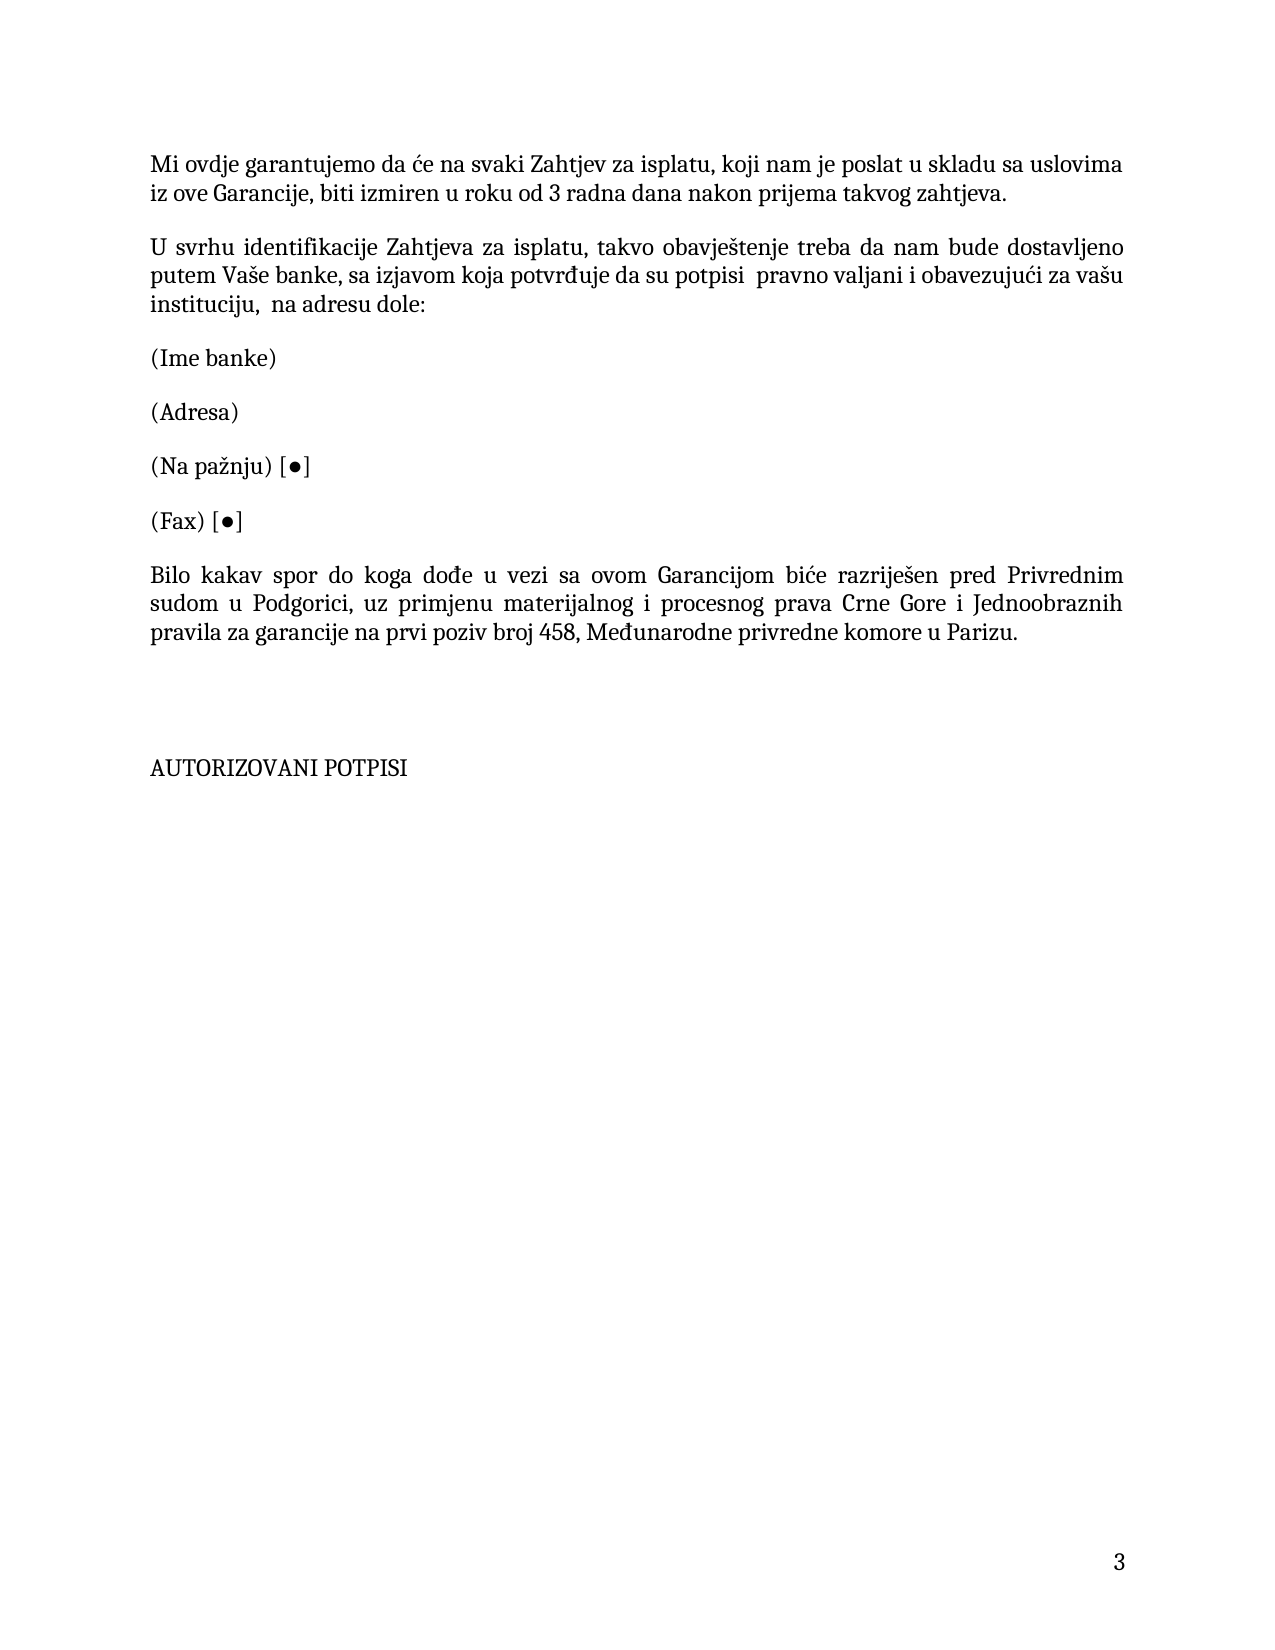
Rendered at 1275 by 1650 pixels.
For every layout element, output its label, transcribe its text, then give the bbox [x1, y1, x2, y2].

text (Ime banke) [150, 344, 1125, 372]
text U svrhu identifikacije Zahtjeva za isplatu, takvo obavještenje treba da nam bude dostavljeno putem Vaše banke, sa izjavom koja potvrđuje da su potpisi pravno valjani i obavezujući za vašu instituciju, na adresu dole: [150, 232, 1125, 319]
text Bilo kakav spor do koga dođe u vezi sa ovom Garancijom biće razriješen pred Privrednim sudom u Podgorici, uz primjenu materijalnog i procesnog prava Crne Gore i Jednoobraznih pravila za garancije na prvi poziv broj 458, Međunarodne privredne komore u Parizu. [150, 561, 1125, 647]
text (Adresa) [150, 397, 1125, 426]
text (Fax) [●] [150, 506, 1125, 536]
text (Na pažnju) [●] [150, 451, 1125, 481]
text AUTORIZOVANI POTPISI [150, 754, 1125, 783]
text Mi ovdje garantujemo da će na svaki Zahtjev za isplatu, koji nam je poslat u skladu sa uslovima iz ove Garancije, biti izmiren u roku od 3 radna dana nakon prijema takvog zahtjeva. [150, 150, 1125, 207]
